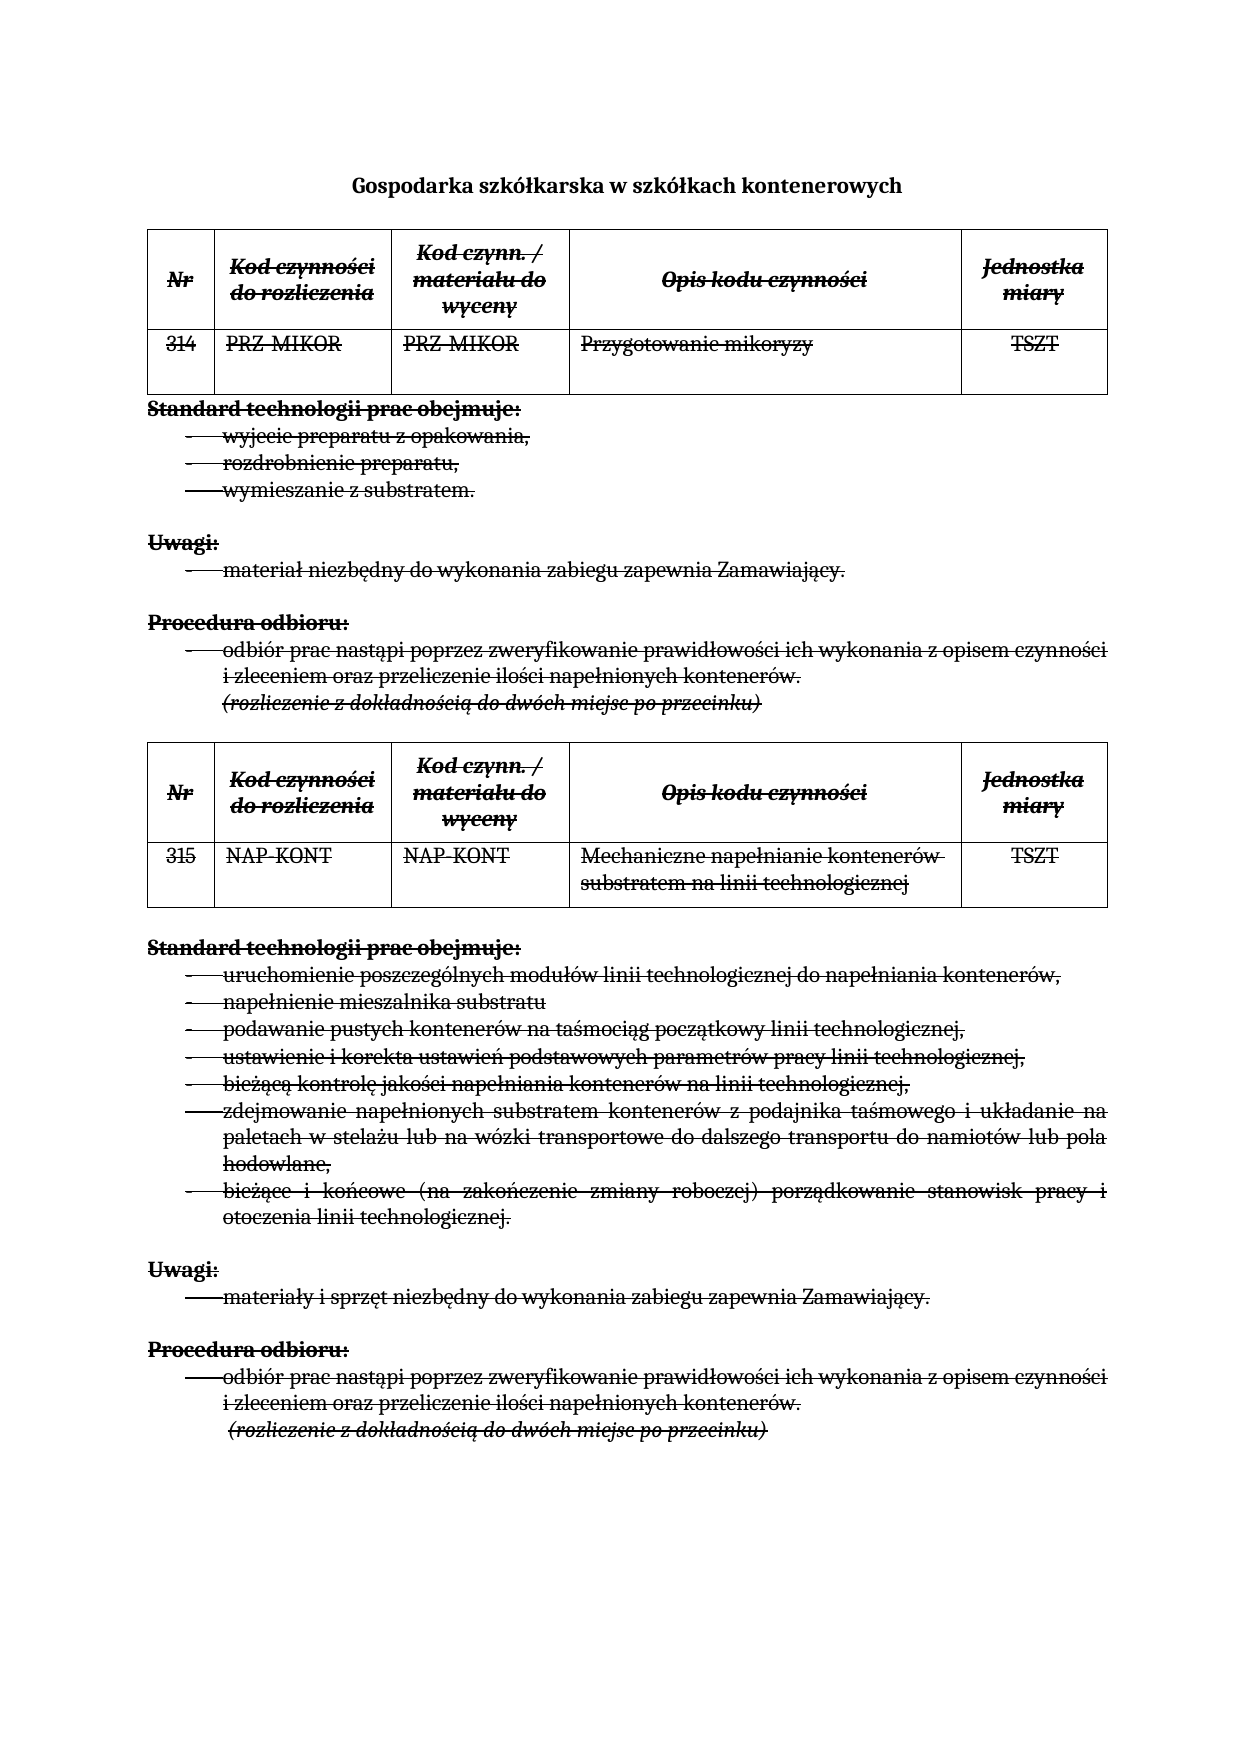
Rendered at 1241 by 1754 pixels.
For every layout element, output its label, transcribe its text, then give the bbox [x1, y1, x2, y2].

list odbiór prac nastąpi poprzez zweryfikowanie prawidłowości ich wykonania z opisem czynności i zleceniem oraz przeliczenie ilości napełnionych kontenerów. [185, 1363, 1107, 1378]
list odbiór prac nastąpi poprzez zweryfikowanie prawidłowości ich wykonania z opisem czynności i zleceniem oraz przeliczenie ilości napełnionych kontenerów. [185, 1379, 1107, 1417]
subtitle Gospodarka szkółkarska w szkółkach kontenerowych [148, 173, 1107, 199]
text Uwagi: [148, 530, 1107, 556]
list materiały i sprzęt niezbędny do wykonania zabiegu zapewnia Zamawiający. [185, 1283, 1107, 1310]
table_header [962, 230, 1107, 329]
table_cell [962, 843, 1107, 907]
list podawanie pustych kontenerów na taśmociąg początkowy linii technologicznej, [185, 1015, 1107, 1043]
text (rozliczenie z dokładnością do dwóch miejsc po przecinku) [148, 689, 1107, 716]
list uruchomienie poszczególnych modułów linii technologicznej do napełniania kontenerów, [185, 961, 1107, 988]
list wymieszanie z substratem. [185, 476, 1107, 503]
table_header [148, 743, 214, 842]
list materiał niezbędny do wykonania zabiegu zapewnia Zamawiający. [185, 556, 1107, 583]
text Standard technologii prac obejmuje: [148, 935, 1107, 961]
list odbiór prac nastąpi poprzez zweryfikowanie prawidłowości ich wykonania z opisem czynności i zleceniem oraz przeliczenie ilości napełnionych kontenerów. [185, 651, 1107, 689]
text Procedura odbioru: [148, 1337, 1107, 1363]
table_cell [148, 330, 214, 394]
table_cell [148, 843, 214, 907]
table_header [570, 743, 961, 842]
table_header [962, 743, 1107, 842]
text (rozliczenie z dokładnością do dwóch miejsc po przecinku) [153, 1417, 1107, 1443]
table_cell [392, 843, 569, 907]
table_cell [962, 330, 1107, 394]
list bieżące i końcowe (na zakończenie zmiany roboczej) porządkowanie stanowisk pracy i otoczenia linii technologicznej. [185, 1177, 1107, 1191]
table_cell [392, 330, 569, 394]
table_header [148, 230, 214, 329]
list bieżące i końcowe (na zakończenie zmiany roboczej) porządkowanie stanowisk pracy i otoczenia linii technologicznej. [185, 1192, 1107, 1230]
list ustawienie i korekta ustawień podstawowych parametrów pracy linii technologicznej, [185, 1043, 1107, 1070]
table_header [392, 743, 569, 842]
list zdejmowanie napełnionych substratem kontenerów z podajnika taśmowego i układanie na paletach w stelażu lub na wózki transportowe do dalszego transportu do namiotów lub pola hodowlane, [185, 1113, 1107, 1177]
list odbiór prac nastąpi poprzez zweryfikowanie prawidłowości ich wykonania z opisem czynności i zleceniem oraz przeliczenie ilości napełnionych kontenerów. [185, 636, 1107, 651]
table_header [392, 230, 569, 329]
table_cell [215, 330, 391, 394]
list wyjecie preparatu z opakowania, [185, 422, 1107, 449]
list rozdrobnienie preparatu, [185, 449, 1107, 476]
text Standard technologii prac obejmuje: [148, 395, 1107, 422]
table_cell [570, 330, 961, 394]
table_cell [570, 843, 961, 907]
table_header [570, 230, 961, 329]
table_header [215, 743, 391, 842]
list napełnienie mieszalnika substratu [185, 988, 1107, 1015]
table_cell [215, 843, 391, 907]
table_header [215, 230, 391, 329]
list bieżącą kontrolę jakości napełniania kontenerów na linii technologicznej, [185, 1070, 1107, 1097]
text Procedura odbioru: [148, 609, 1107, 636]
text Uwagi: [148, 1257, 1107, 1283]
list zdejmowanie napełnionych substratem kontenerów z podajnika taśmowego i układanie na paletach w stelażu lub na wózki transportowe do dalszego transportu do namiotów lub pola hodowlane, [185, 1097, 1107, 1112]
